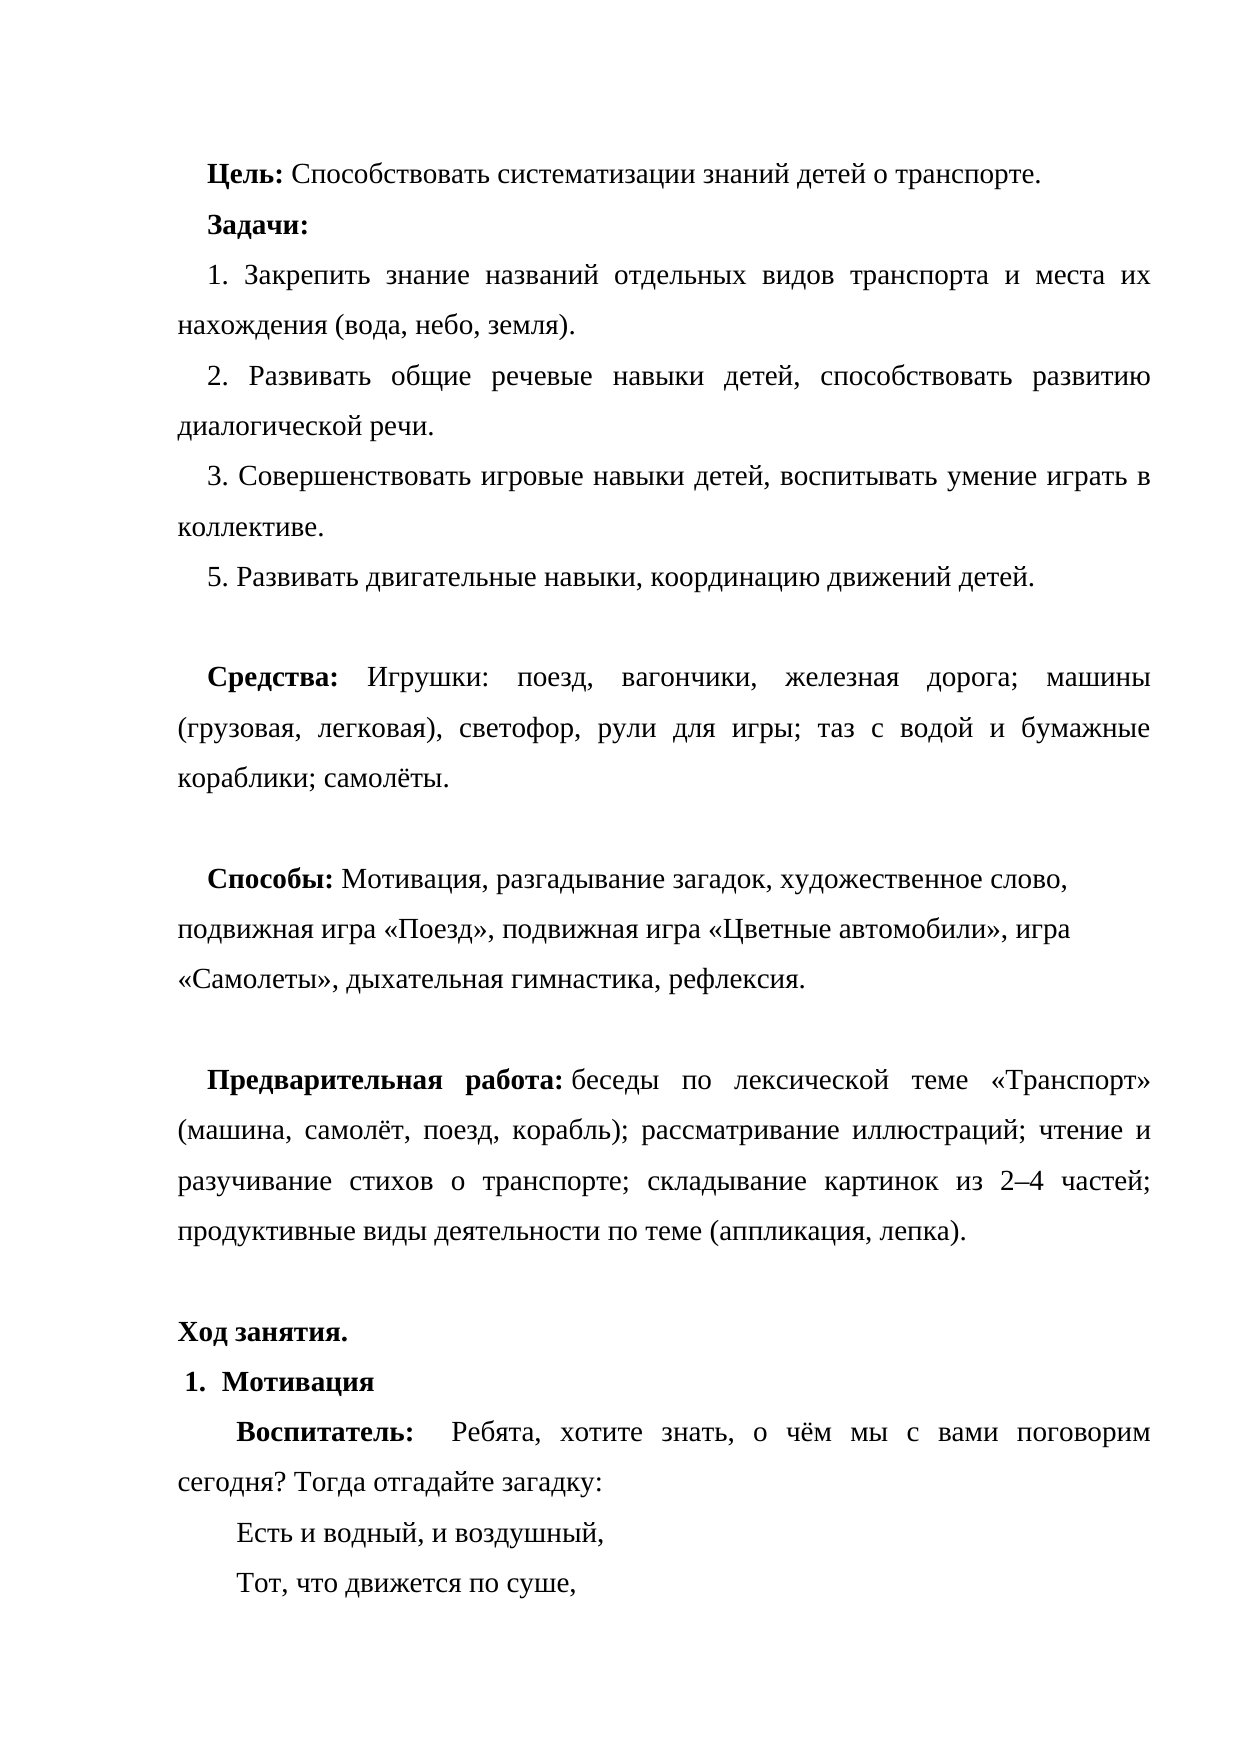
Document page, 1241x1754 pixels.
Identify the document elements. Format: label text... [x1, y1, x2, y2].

text 1. Закрепить знание названий отдельных видов транспорта и места их нахождения (вода, небо, земля). [177, 257, 1152, 341]
text Способы: Мотивация, разгадывание загадок, художественное слово, подвижная игра «Поезд», подвижная игра «Цветные автомобили», игра «Самолеты», дыхательная гимнастика, рефлексия. [177, 861, 1152, 995]
text Есть и водный, и воздушный, [177, 1515, 1152, 1548]
text 5. Развивать двигательные навыки, координацию движений детей. [177, 559, 1152, 592]
text Воспитатель: Ребята, хотите знать, о чём мы с вами поговорим сегодня? Тогда отгадайте загадку: [177, 1414, 1152, 1498]
text Цель: Способствовать систематизации знаний детей о транспорте. [177, 156, 1152, 190]
text Ход занятия. [177, 1314, 1152, 1347]
text Задачи: [177, 207, 1152, 240]
text Предварительная работа: беседы по лексической теме «Транспорт» (машина, самолёт, поезд, корабль); рассматривание иллюстраций; чтение и разучивание стихов о транспорте; складывание картинок из 2–4 частей; продуктивные виды деятельности по теме (аппликация, лепка). [177, 1062, 1152, 1247]
text 3. Совершенствовать игровые навыки детей, воспитывать умение играть в коллективе. [177, 458, 1152, 542]
text 2. Развивать общие речевые навыки детей, способствовать развитию диалогической речи. [177, 358, 1152, 442]
list Мотивация [184, 1364, 1152, 1397]
text Тот, что движется по суше, [177, 1565, 1152, 1599]
text Средства: Игрушки: поезд, вагончики, железная дорога; машины (грузовая, легковая), светофор, рули для игры; таз с водой и бумажные кораблики; самолёты. [177, 659, 1152, 794]
